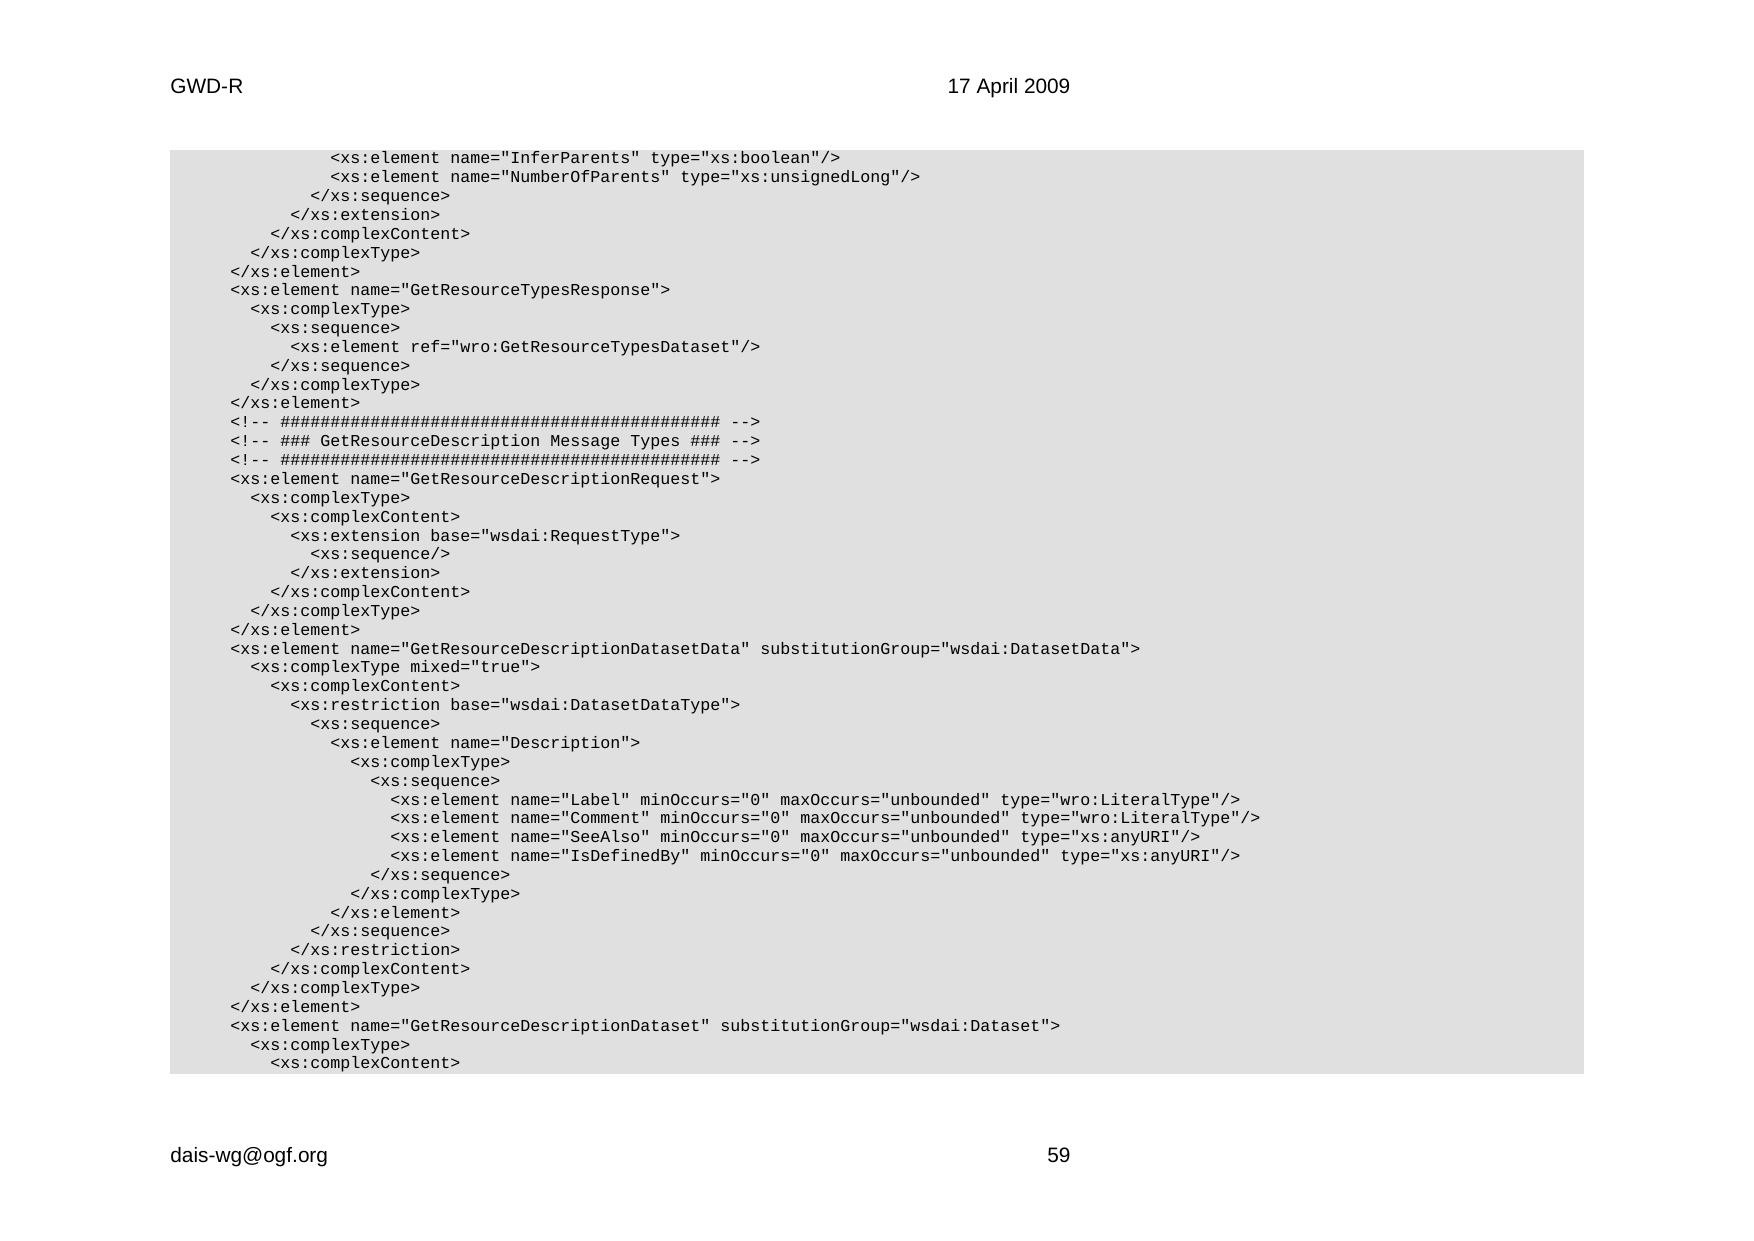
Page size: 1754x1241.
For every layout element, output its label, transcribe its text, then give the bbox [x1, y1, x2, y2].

text <xs:complexType> [170, 301, 1584, 320]
text </xs:element> [170, 998, 1584, 1017]
text <xs:complexType> [170, 753, 1584, 772]
text </xs:complexContent> [170, 584, 1584, 602]
text </xs:complexType> [170, 244, 1584, 263]
text <xs:complexContent> [170, 678, 1584, 697]
text <xs:element name="Comment" minOccurs="0" maxOccurs="unbounded" type="wro:LiteralType"/> [170, 810, 1584, 829]
text <xs:complexType> [170, 1036, 1584, 1055]
text <xs:element name="Label" minOccurs="0" maxOccurs="unbounded" type="wro:LiteralType"/> [170, 791, 1584, 810]
text </xs:sequence> [170, 357, 1584, 376]
text <xs:element name="IsDefinedBy" minOccurs="0" maxOccurs="unbounded" type="xs:anyURI"/> [170, 848, 1584, 866]
text </xs:element> [170, 395, 1584, 414]
text </xs:complexType> [170, 885, 1584, 904]
text <xs:sequence> [170, 320, 1584, 338]
text <!-- ### GetResourceDescription Message Types ### --> [170, 433, 1584, 452]
text <xs:element name="NumberOfParents" type="xs:unsignedLong"/> [170, 169, 1584, 188]
text </xs:extension> [170, 565, 1584, 584]
text <xs:restriction base="wsdai:DatasetDataType"> [170, 697, 1584, 716]
text <xs:element name="Description"> [170, 734, 1584, 753]
text </xs:complexContent> [170, 961, 1584, 979]
text </xs:complexType> [170, 376, 1584, 395]
text <xs:element name="GetResourceDescriptionDatasetData" substitutionGroup="wsdai:DatasetData"> [170, 640, 1584, 659]
text <xs:element name="GetResourceDescriptionDataset" substitutionGroup="wsdai:Dataset"> [170, 1017, 1584, 1036]
text <xs:element ref="wro:GetResourceTypesDataset"/> [170, 338, 1584, 357]
text <xs:sequence> [170, 716, 1584, 734]
text <!-- ############################################ --> [170, 414, 1584, 433]
text <xs:complexType mixed="true"> [170, 659, 1584, 678]
text <!-- ############################################ --> [170, 452, 1584, 471]
text </xs:element> [170, 621, 1584, 640]
text <xs:complexType> [170, 489, 1584, 508]
text </xs:complexContent> [170, 225, 1584, 244]
text </xs:complexType> [170, 979, 1584, 998]
text <xs:sequence/> [170, 546, 1584, 565]
text </xs:sequence> [170, 866, 1584, 885]
text <xs:element name="SeeAlso" minOccurs="0" maxOccurs="unbounded" type="xs:anyURI"/> [170, 829, 1584, 848]
text </xs:extension> [170, 207, 1584, 225]
text <xs:sequence> [170, 772, 1584, 791]
text </xs:complexType> [170, 602, 1584, 621]
text <xs:complexContent> [170, 508, 1584, 527]
text <xs:element name="GetResourceDescriptionRequest"> [170, 471, 1584, 489]
text </xs:restriction> [170, 942, 1584, 961]
text </xs:sequence> [170, 188, 1584, 207]
text <xs:element name="GetResourceTypesResponse"> [170, 282, 1584, 301]
text <xs:extension base="wsdai:RequestType"> [170, 527, 1584, 546]
text </xs:element> [170, 263, 1584, 282]
text </xs:sequence> [170, 923, 1584, 942]
text <xs:element name="InferParents" type="xs:boolean"/> [170, 150, 1584, 169]
text <xs:complexContent> [170, 1055, 1584, 1074]
text </xs:element> [170, 904, 1584, 923]
